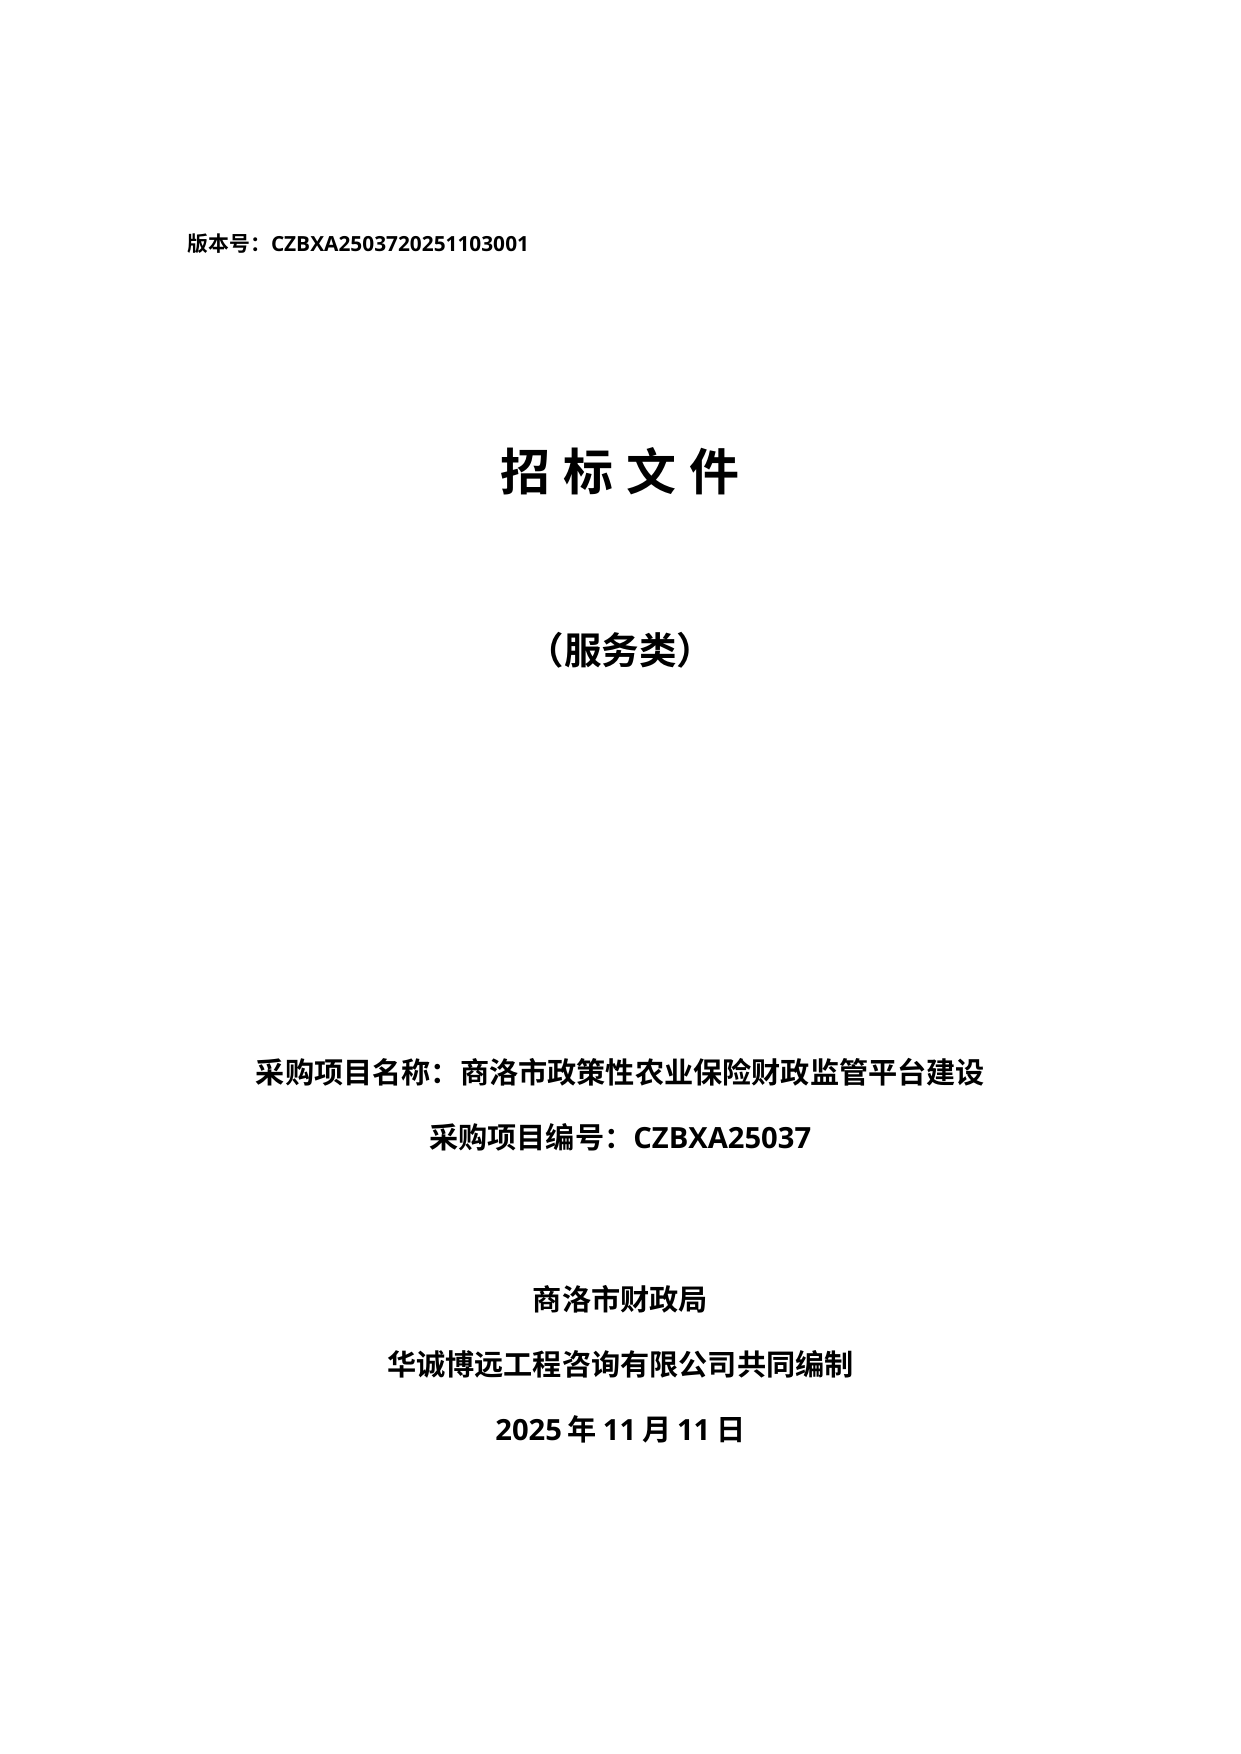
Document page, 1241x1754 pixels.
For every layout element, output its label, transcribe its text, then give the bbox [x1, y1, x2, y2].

text 商洛市财政局 [187, 1267, 1053, 1332]
text 招 标 文 件 [187, 422, 1053, 617]
text 2025年11月11日 [187, 1397, 1053, 1462]
text （服务类） [187, 617, 1053, 1039]
text 版本号：CZBXA2503720251103001 [187, 227, 1053, 422]
text 采购项目名称：商洛市政策性农业保险财政监管平台建设 [187, 1039, 1053, 1104]
text 采购项目编号：CZBXA25037 [187, 1104, 1053, 1267]
text 华诚博远工程咨询有限公司共同编制 [187, 1332, 1053, 1397]
